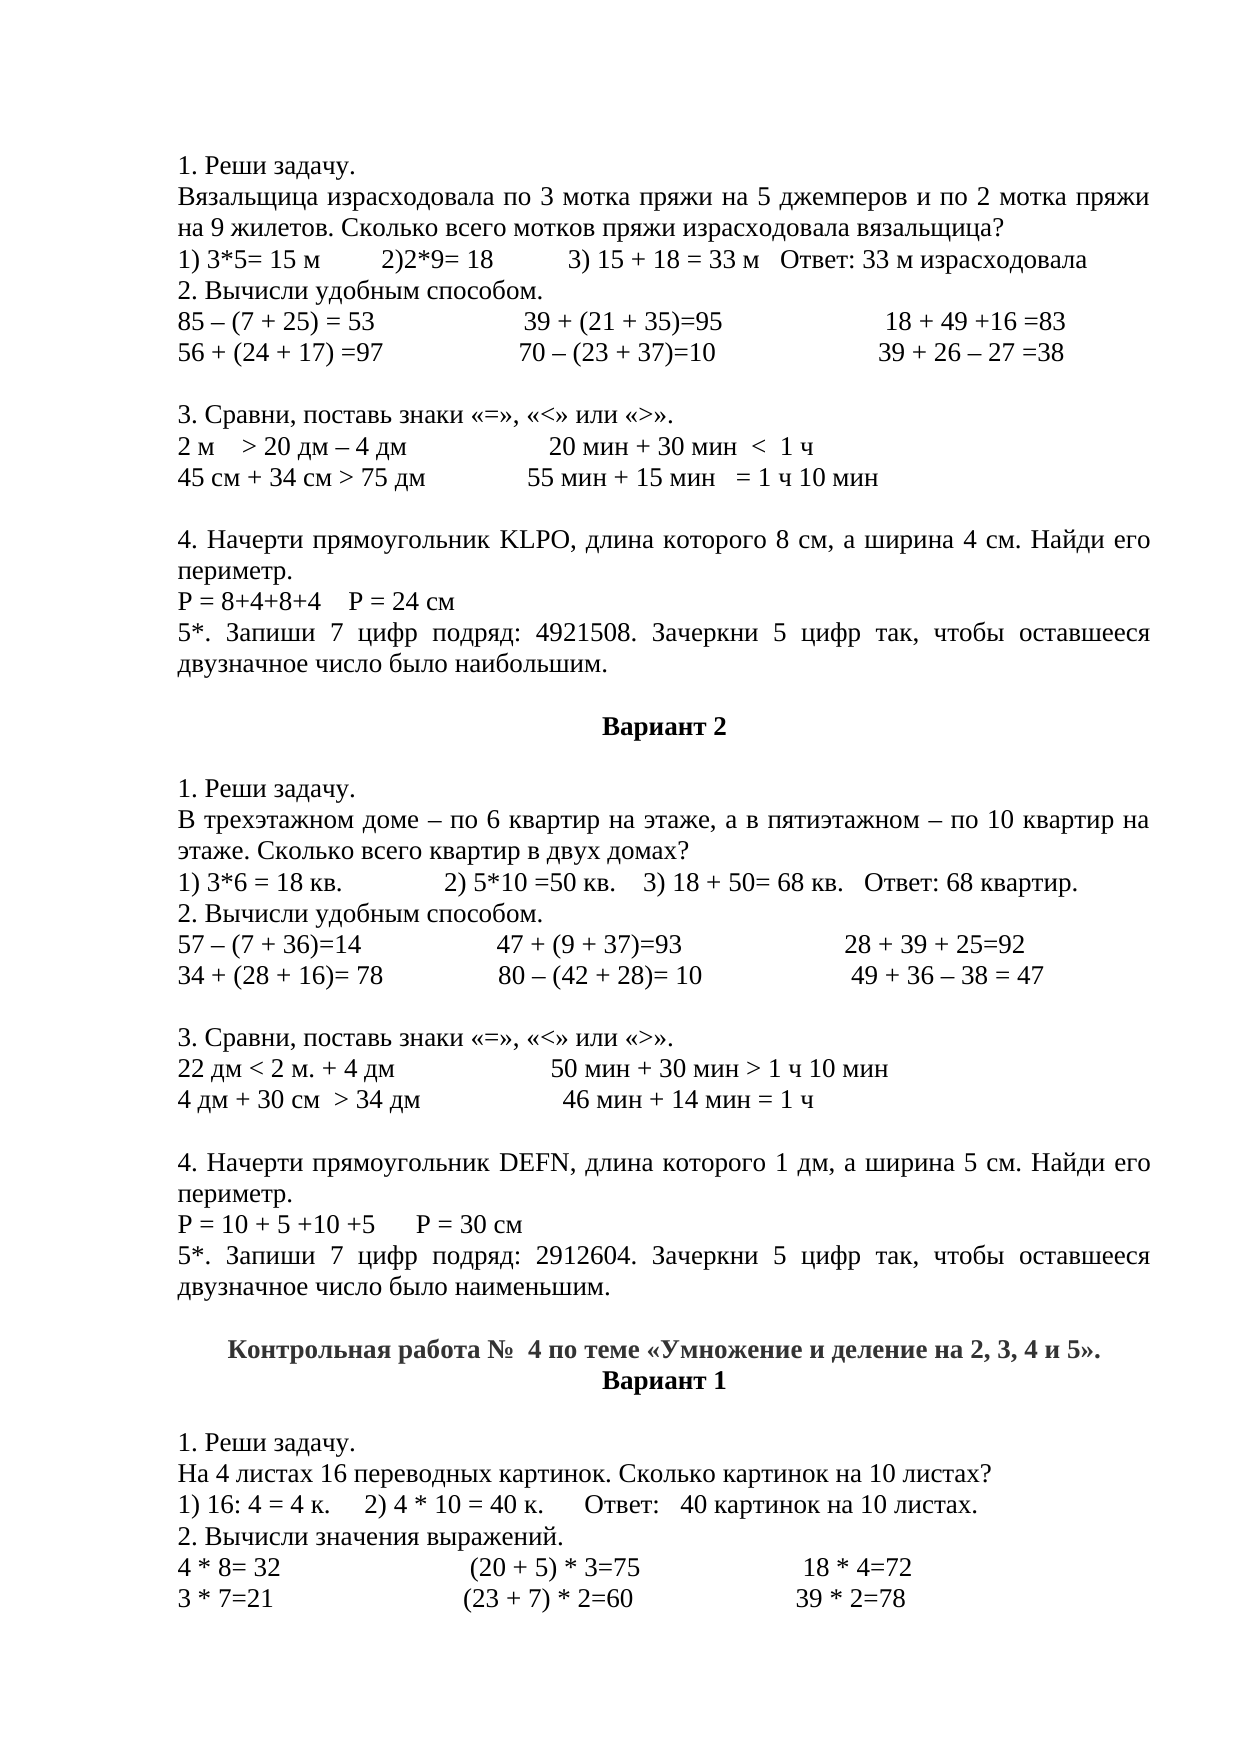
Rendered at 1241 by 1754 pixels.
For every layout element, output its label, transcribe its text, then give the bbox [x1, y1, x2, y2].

text Вариант 2 [177, 710, 1152, 741]
text 1) 16: 4 = 4 к. 2) 4 * 10 = 40 к. Ответ: 40 картинок на 10 листах. [177, 1488, 1152, 1520]
text 22 дм < 2 м. + 4 дм 50 мин + 30 мин > 1 ч 10 мин [177, 1052, 1152, 1084]
text 45 см + 34 см > 75 дм 55 мин + 15 мин = 1 ч 10 мин [177, 461, 1152, 492]
text Р = 10 + 5 +10 +5 Р = 30 см [177, 1208, 1152, 1239]
text На 4 листах 16 переводных картинок. Сколько картинок на 10 листах? [177, 1457, 1152, 1488]
text 56 + (24 + 17) =97 70 – (23 + 37)=10 39 + 26 – 27 =38 [177, 336, 1152, 367]
text Контрольная работа № 4 по теме «Умножение и деление на 2, 3, 4 и 5». [177, 1333, 1152, 1364]
text 1. Реши задачу. [177, 149, 1152, 180]
text Р = 8+4+8+4 Р = 24 см [177, 585, 1152, 616]
text 1. Реши задачу. [177, 1426, 1152, 1457]
text 2 м > 20 дм – 4 дм 20 мин + 30 мин < 1 ч [177, 429, 1152, 461]
text В трехэтажном доме – по 6 квартир на этаже, а в пятиэтажном – по 10 квартир на этаже. Сколько всего квартир в двух домах? [177, 803, 1152, 866]
text 5*. Запиши 7 цифр подряд: 2912604. Зачеркни 5 цифр так, чтобы оставшееся двузначное число было наименьшим. [177, 1239, 1152, 1302]
text 1. Реши задачу. [177, 772, 1152, 803]
text 34 + (28 + 16)= 78 80 – (42 + 28)= 10 49 + 36 – 38 = 47 [177, 959, 1152, 990]
text 5*. Запиши 7 цифр подряд: 4921508. Зачеркни 5 цифр так, чтобы оставшееся двузначное число было наибольшим. [177, 616, 1152, 679]
text 3. Сравни, поставь знаки «=», «<» или «>». [177, 1021, 1152, 1052]
text 2. Вычисли удобным способом. [177, 274, 1152, 305]
text 3. Сравни, поставь знаки «=», «<» или «>». [177, 398, 1152, 429]
text 2. Вычисли значения выражений. [177, 1520, 1152, 1551]
text 57 – (7 + 36)=14 47 + (9 + 37)=93 28 + 39 + 25=92 [177, 928, 1152, 959]
text 3 * 7=21 (23 + 7) * 2=60 39 * 2=78 [177, 1582, 1152, 1613]
text 85 – (7 + 25) = 53 39 + (21 + 35)=95 18 + 49 +16 =83 [177, 305, 1152, 336]
text 4. Начерти прямоугольник KLPO, длина которого 8 см, а ширина 4 см. Найди его периметр. [177, 523, 1152, 585]
text 4. Начерти прямоугольник DEFN, длина которого 1 дм, а ширина 5 см. Найди его периметр. [177, 1146, 1152, 1208]
text 4 дм + 30 см > 34 дм 46 мин + 14 мин = 1 ч [177, 1084, 1152, 1115]
text 4 * 8= 32 (20 + 5) * 3=75 18 * 4=72 [177, 1551, 1152, 1582]
text 1) 3*6 = 18 кв. 2) 5*10 =50 кв. 3) 18 + 50= 68 кв. Ответ: 68 квартир. [177, 866, 1152, 897]
text Вариант 1 [177, 1364, 1152, 1395]
text 1) 3*5= 15 м 2)2*9= 18 3) 15 + 18 = 33 м Ответ: 33 м израсходовала [177, 243, 1152, 274]
text 2. Вычисли удобным способом. [177, 897, 1152, 928]
text Вязальщица израсходовала по 3 мотка пряжи на 5 джемперов и по 2 мотка пряжи на 9 жилетов. Сколько всего мотков пряжи израсходовала вязальщица? [177, 180, 1152, 243]
